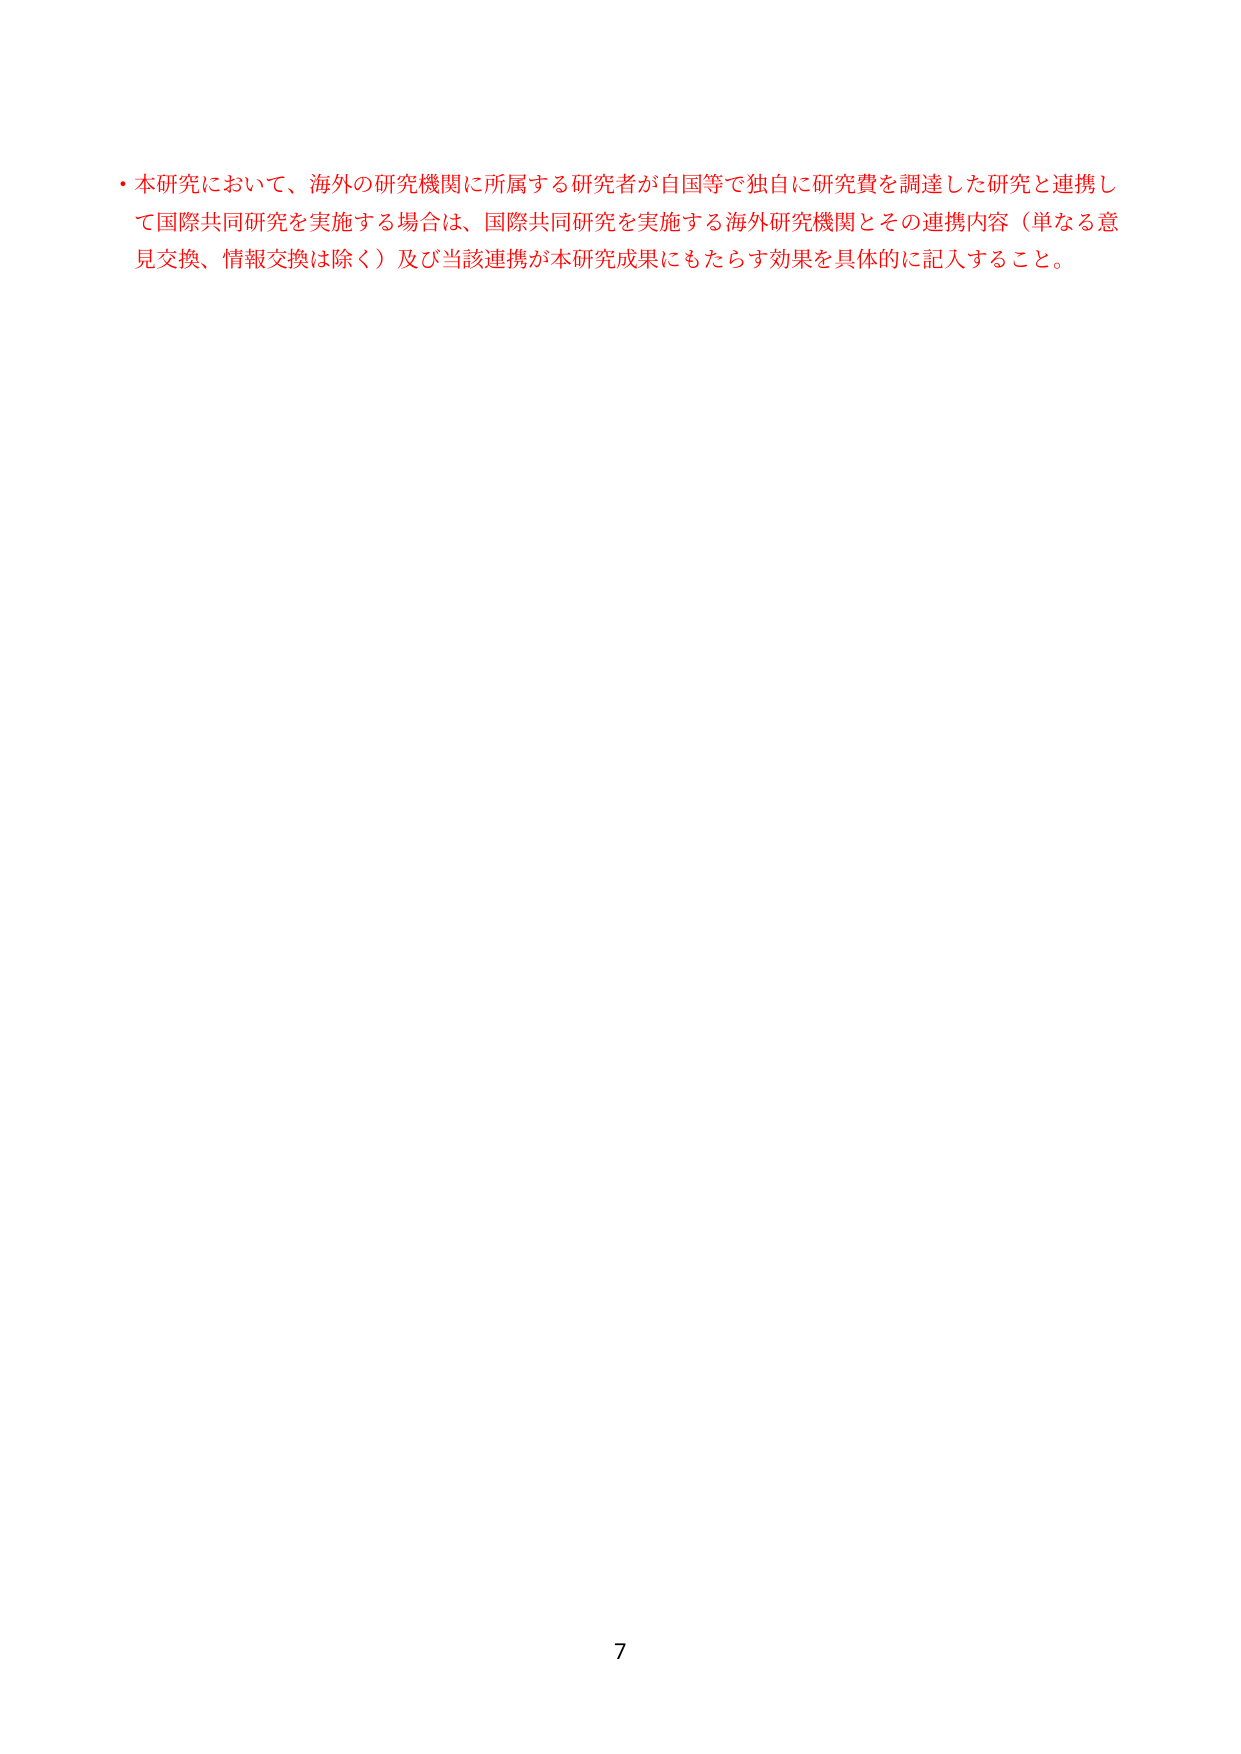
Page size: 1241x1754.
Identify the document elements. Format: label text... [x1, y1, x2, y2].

text ・本研究において、海外の研究機関に所属する研究者が自国等で独自に研究費を調達した研究と連携して国際共同研究を実施する場合は、国際共同研究を実施する海外研究機関とその連携内容（単なる意見交換、情報交換は除く）及び当該連携が本研究成果にもたらす効果を具体的に記入すること。 [112, 164, 1128, 277]
